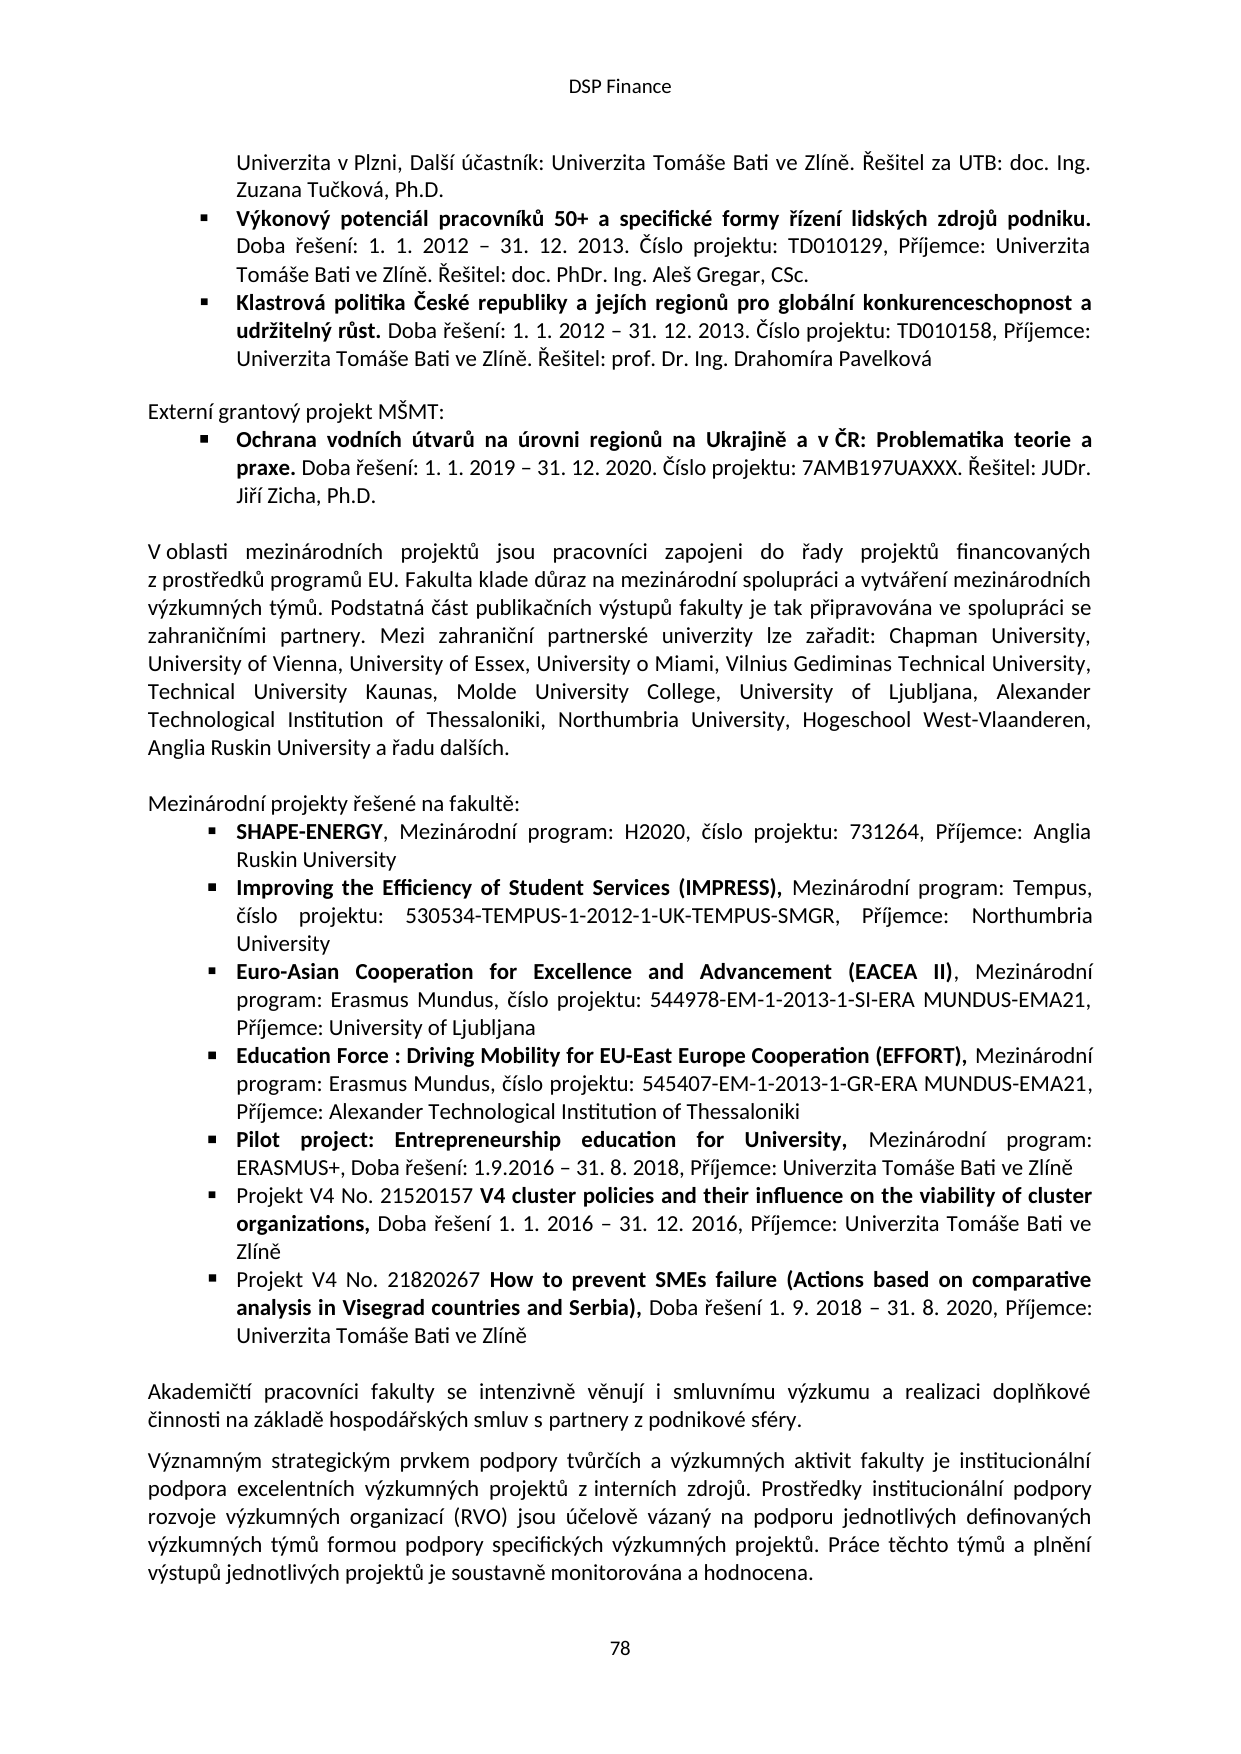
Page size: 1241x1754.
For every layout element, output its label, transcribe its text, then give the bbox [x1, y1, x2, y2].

text Akademičtí pracovníci fakulty se intenzivně věnují i smluvnímu výzkumu a realizaci doplňkové činnosti na základě hospodářských smluv s partnery z podnikové sféry. [148, 1377, 1093, 1433]
text Externí grantový projekt MŠMT: [148, 397, 1093, 425]
list Klastrová politika České republiky a jejích regionů pro globální konkurenceschopnost a udržitelný růst. Doba řešení: 1. 1. 2012 – 31. 12. 2013. Číslo projektu: TD010158, Příjemce: Univerzita Tomáše Bati ve Zlíně. Řešitel: prof. Dr. Ing. Drahomíra Pavelková [199, 288, 1093, 372]
text Významným strategickým prvkem podpory tvůrčích a výzkumných aktivit fakulty je institucionální podpora excelentních výzkumných projektů z interních zdrojů. Prostředky institucionální podpory rozvoje výzkumných organizací (RVO) jsou účelově vázaný na podporu jednotlivých definovaných výzkumných týmů formou podpory specifických výzkumných projektů. Práce těchto týmů a plnění výstupů jednotlivých projektů je soustavně monitorována a hodnocena. [148, 1446, 1093, 1586]
list Euro-Asian Cooperation for Excellence and Advancement (EACEA II), Mezinárodní program: Erasmus Mundus, číslo projektu: 544978-EM-1-2013-1-SI-ERA MUNDUS-EMA21, Příjemce: University of Ljubljana [207, 957, 1093, 1041]
list Projekt V4 No. 21520157 V4 cluster policies and their influence on the viability of cluster organizations, Doba řešení 1. 1. 2016 – 31. 12. 2016, Příjemce: Univerzita Tomáše Bati ve Zlíně [207, 1181, 1093, 1265]
list Výkonový potenciál pracovníků 50+ a specifické formy řízení lidských zdrojů podniku. Doba řešení: 1. 1. 2012 – 31. 12. 2013. Číslo projektu: TD010129, Příjemce: Univerzita Tomáše Bati ve Zlíně. Řešitel: doc. PhDr. Ing. Aleš Gregar, CSc. [199, 204, 1093, 288]
list Pilot project: Entrepreneurship education for University, Mezinárodní program: ERASMUS+, Doba řešení: 1.9.2016 – 31. 8. 2018, Příjemce: Univerzita Tomáše Bati ve Zlíně [207, 1125, 1093, 1181]
list Projekt V4 No. 21820267 How to prevent SMEs failure (Actions based on comparative analysis in Visegrad countries and Serbia), Doba řešení 1. 9. 2018 – 31. 8. 2020, Příjemce: Univerzita Tomáše Bati ve Zlíně [207, 1265, 1093, 1349]
list Improving the Efficiency of Student Services (IMPRESS), Mezinárodní program: Tempus, číslo projektu: 530534-TEMPUS-1-2012-1-UK-TEMPUS-SMGR, Příjemce: Northumbria University [207, 873, 1093, 957]
list Ochrana vodních útvarů na úrovni regionů na Ukrajině a v ČR: Problematika teorie a praxe. Doba řešení: 1. 1. 2019 – 31. 12. 2020. Číslo projektu: 7AMB197UAXXX. Řešitel: JUDr. Jiří Zicha, Ph.D. [199, 425, 1093, 509]
text V oblasti mezinárodních projektů jsou pracovníci zapojeni do řady projektů financovaných z prostředků programů EU. Fakulta klade důraz na mezinárodní spolupráci a vytváření mezinárodních výzkumných týmů. Podstatná část publikačních výstupů fakulty je tak připravována ve spolupráci se zahraničními partnery. Mezi zahraniční partnerské univerzity lze zařadit: Chapman University, University of Vienna, University of Essex, University o Miami, Vilnius Gediminas Technical University, Technical University Kaunas, Molde University College, University of Ljubljana, Alexander Technological Institution of Thessaloniki, Northumbria University, Hogeschool West-Vlaanderen, Anglia Ruskin University a řadu dalších. [148, 537, 1093, 761]
list SHAPE-ENERGY, Mezinárodní program: H2020, číslo projektu: 731264, Příjemce: Anglia Ruskin University [207, 817, 1093, 873]
list Education Force : Driving Mobility for EU-East Europe Cooperation (EFFORT), Mezinárodní program: Erasmus Mundus, číslo projektu: 545407-EM-1-2013-1-GR-ERA MUNDUS-EMA21, Příjemce: Alexander Technological Institution of Thessaloniki [207, 1041, 1093, 1125]
text Mezinárodní projekty řešené na fakultě: [148, 789, 1093, 817]
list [199, 148, 1093, 204]
